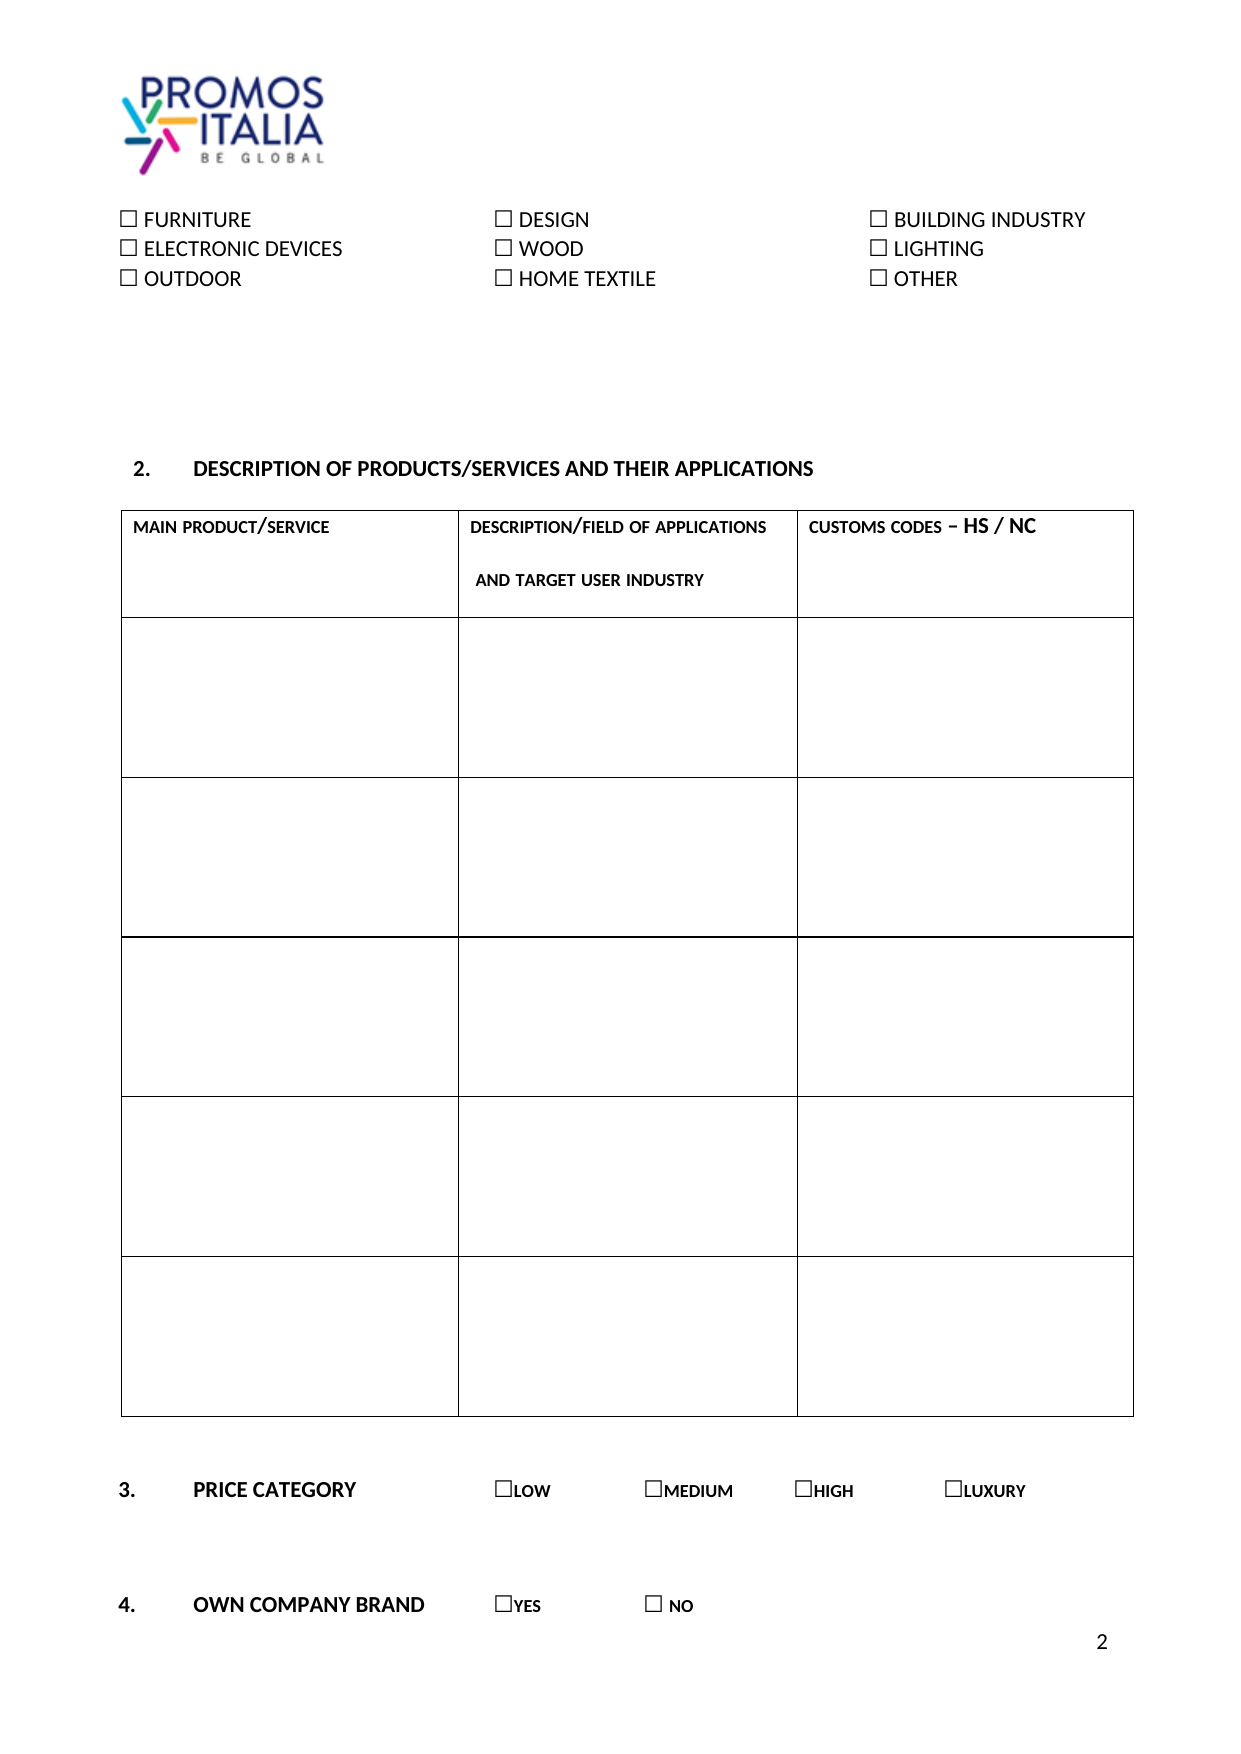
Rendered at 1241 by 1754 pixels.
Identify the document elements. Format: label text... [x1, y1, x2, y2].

text 4. OWN COMPANY BRAND ☐yes ☐ no [118, 1588, 1108, 1619]
table_cell [122, 1257, 458, 1416]
table_cell [122, 618, 458, 777]
text ☐ ELECTRONIC DEVICES ☐ WOOD ☐ LIGHTING [118, 234, 1108, 262]
table_header main product/service [122, 511, 458, 617]
table_cell [798, 1257, 1133, 1416]
picture [118, 73, 328, 179]
table_cell [122, 778, 458, 936]
table_cell [459, 938, 797, 1096]
table_cell [122, 938, 458, 1096]
table_cell [459, 1257, 797, 1416]
table_header customs codes – HS / NC [798, 511, 1133, 617]
list PRICE CATEGORY ☐low ☐medium ☐high ☐luxury [118, 1473, 1108, 1504]
table_cell [798, 938, 1133, 1096]
text ☐ OUTDOOR ☐ HOME TEXTILE ☐ OTHER [118, 262, 1108, 294]
table_cell [798, 1097, 1133, 1256]
table_cell [798, 778, 1133, 936]
table_cell [798, 618, 1133, 777]
table_cell [459, 778, 797, 936]
list DESCRIPTION OF PRODUCTS/SERVICES AND THEIR APPLICATIONS [133, 454, 1108, 482]
text ☐ FURNITURE ☐ DESIGN ☐ BUILDING INDUSTRY [118, 203, 1108, 234]
table_cell [459, 1097, 797, 1256]
table_header description/field of applications and target user industry [459, 511, 797, 617]
table_cell [459, 618, 797, 777]
table_cell [122, 1097, 458, 1256]
